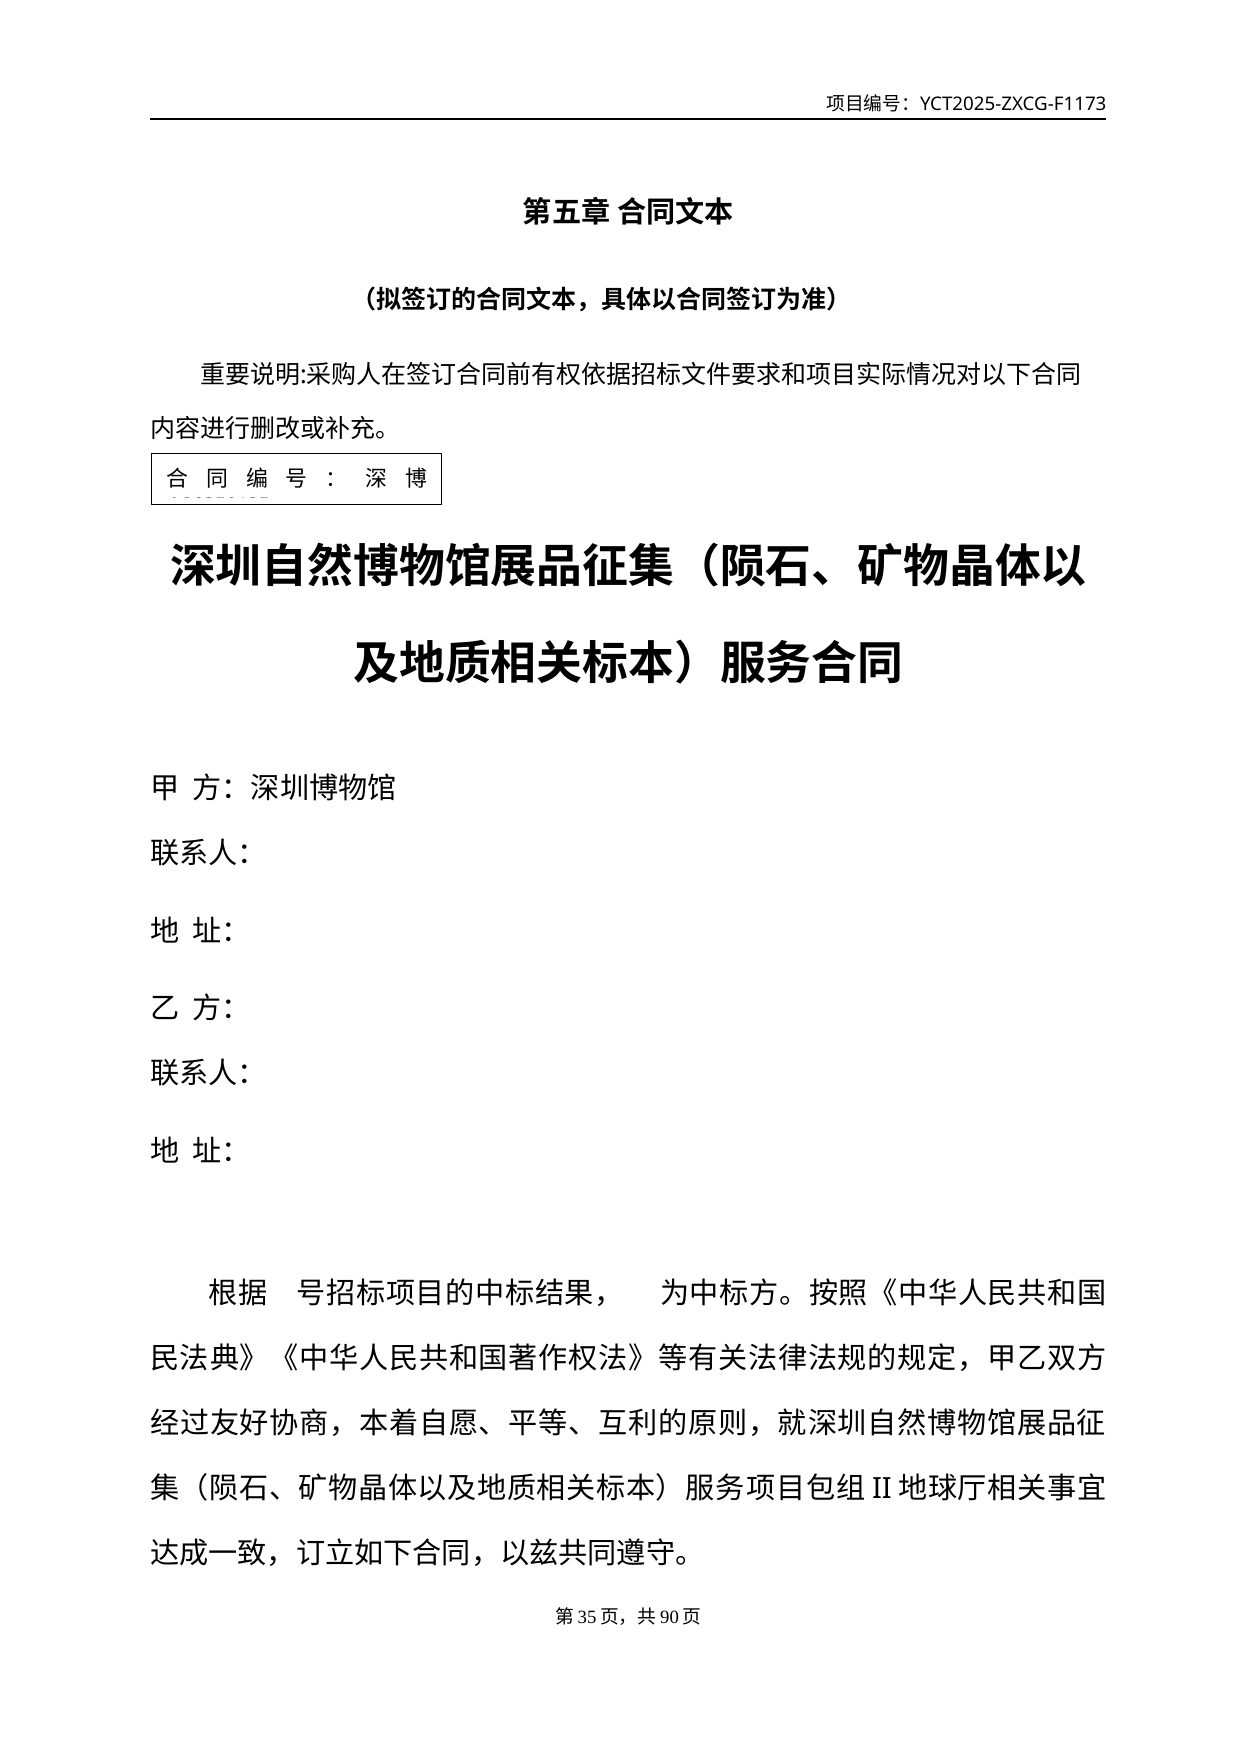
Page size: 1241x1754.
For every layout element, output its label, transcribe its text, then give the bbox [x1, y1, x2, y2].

text （拟签订的合同文本，具体以合同签订为准） [150, 279, 1106, 316]
text 重要说明:采购人在签订合同前有权依据招标文件要求和项目实际情况对以下合同内容进行删改或补充。 [150, 340, 1106, 448]
text 甲 方：深圳博物馆 [150, 753, 1106, 818]
text 联系人： [150, 1038, 1106, 1103]
text 深圳自然博物馆展品征集（陨石、矿物晶体以及地质相关标本）服务合同 [150, 513, 1106, 708]
text 根据 号招标项目的中标结果， 为中标方。按照《中华人民共和国民法典》《中华人民共和国著作权法》等有关法律法规的规定，甲乙双方经过友好协商，本着自愿、平等、互利的原则，就深圳自然博物馆展品征集（陨石、矿物晶体以及地质相关标本）服务项目包组II地球厅相关事宜达成一致，订立如下合同，以兹共同遵守。 [150, 1258, 1106, 1583]
text 地 址： [150, 1116, 1106, 1181]
text 第五章 合同文本 [150, 177, 1106, 242]
text 联系人： [150, 818, 1106, 883]
text 乙 方： [150, 973, 1106, 1038]
text 地 址： [150, 896, 1106, 961]
